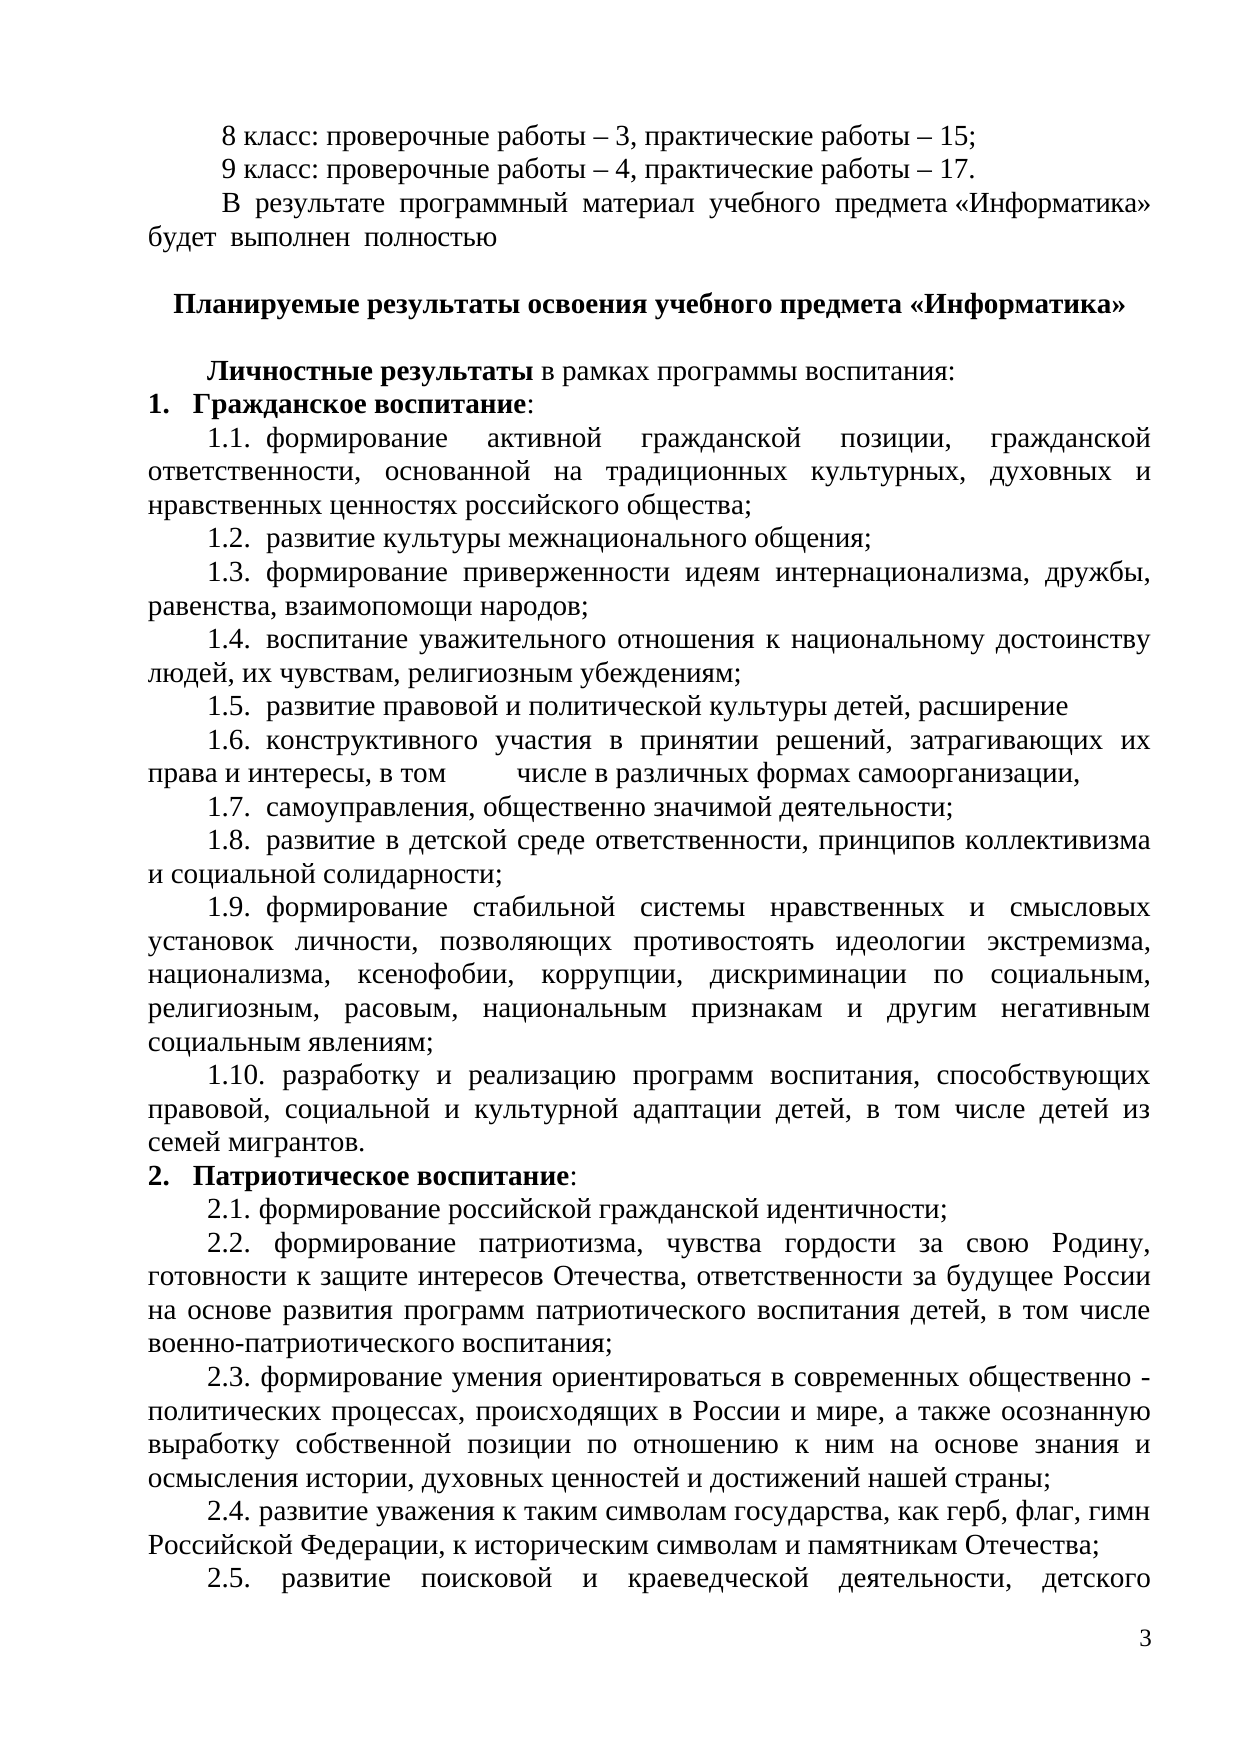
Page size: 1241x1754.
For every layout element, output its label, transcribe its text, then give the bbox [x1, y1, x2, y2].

text Личностные результаты в рамках программы воспитания: [148, 353, 1152, 386]
text Планируемые результаты освоения учебного предмета «Информатика» [148, 286, 1152, 319]
list Гражданское воспитание: [148, 386, 1152, 420]
list воспитание уважительного отношения к национальному достоинству людей, их чувствам, религиозным убеждениям; [148, 621, 1152, 688]
list Патриотическое воспитание: [148, 1158, 1152, 1191]
list разработку и реализацию программ воспитания, способствующих правовой, социальной и культурной адаптации детей, в том числе детей из семей мигрантов. [148, 1057, 1152, 1158]
list развитие в детской среде ответственности, принципов коллективизма и социальной солидарности; [148, 822, 1152, 889]
text В результате программный материал учебного предмета «Информатика» будет выполнен полностью [148, 185, 1152, 252]
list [148, 1560, 1152, 1594]
list формирование умения ориентироваться в современных общественно - политических процессах, происходящих в России и мире, а также осознанную выработку собственной позиции по отношению к ним на основе знания и осмысления истории, духовных ценностей и достижений нашей страны; [148, 1359, 1152, 1493]
list формирование российской гражданской идентичности; [148, 1191, 1152, 1225]
text 9 класс: проверочные работы – 4, практические работы – 17. [148, 152, 1152, 185]
list формирование стабильной системы нравственных и смысловых установок личности, позволяющих противостоять идеологии экстремизма, национализма, ксенофобии, коррупции, дискриминации по социальным, религиозным, расовым, национальным признакам и другим негативным социальным явлениям; [148, 889, 1152, 1057]
list развитие уважения к таким символам государства, как герб, флаг, гимн Российской Федерации, к историческим символам и памятникам Отечества; [148, 1493, 1152, 1560]
list самоуправления, общественно значимой деятельности; [148, 789, 1152, 822]
list развитие культуры межнационального общения; [148, 521, 1152, 554]
list развитие правовой и политической культуры детей, расширение [148, 688, 1152, 722]
list формирование патриотизма, чувства гордости за свою Родину, готовности к защите интересов Отечества, ответственности за будущее России на основе развития программ патриотического воспитания детей, в том числе военно-патриотического воспитания; [148, 1225, 1152, 1359]
list конструктивного участия в принятии решений, затрагивающих их права и интересы, в том числе в различных формах самоорганизации, [148, 722, 1152, 789]
list формирование активной гражданской позиции, гражданской ответственности, основанной на традиционных культурных, духовных и нравственных ценностях российского общества; [148, 420, 1152, 521]
text 8 класс: проверочные работы – 3, практические работы – 15; [148, 118, 1152, 152]
list формирование приверженности идеям интернационализма, дружбы, равенства, взаимопомощи народов; [148, 554, 1152, 621]
